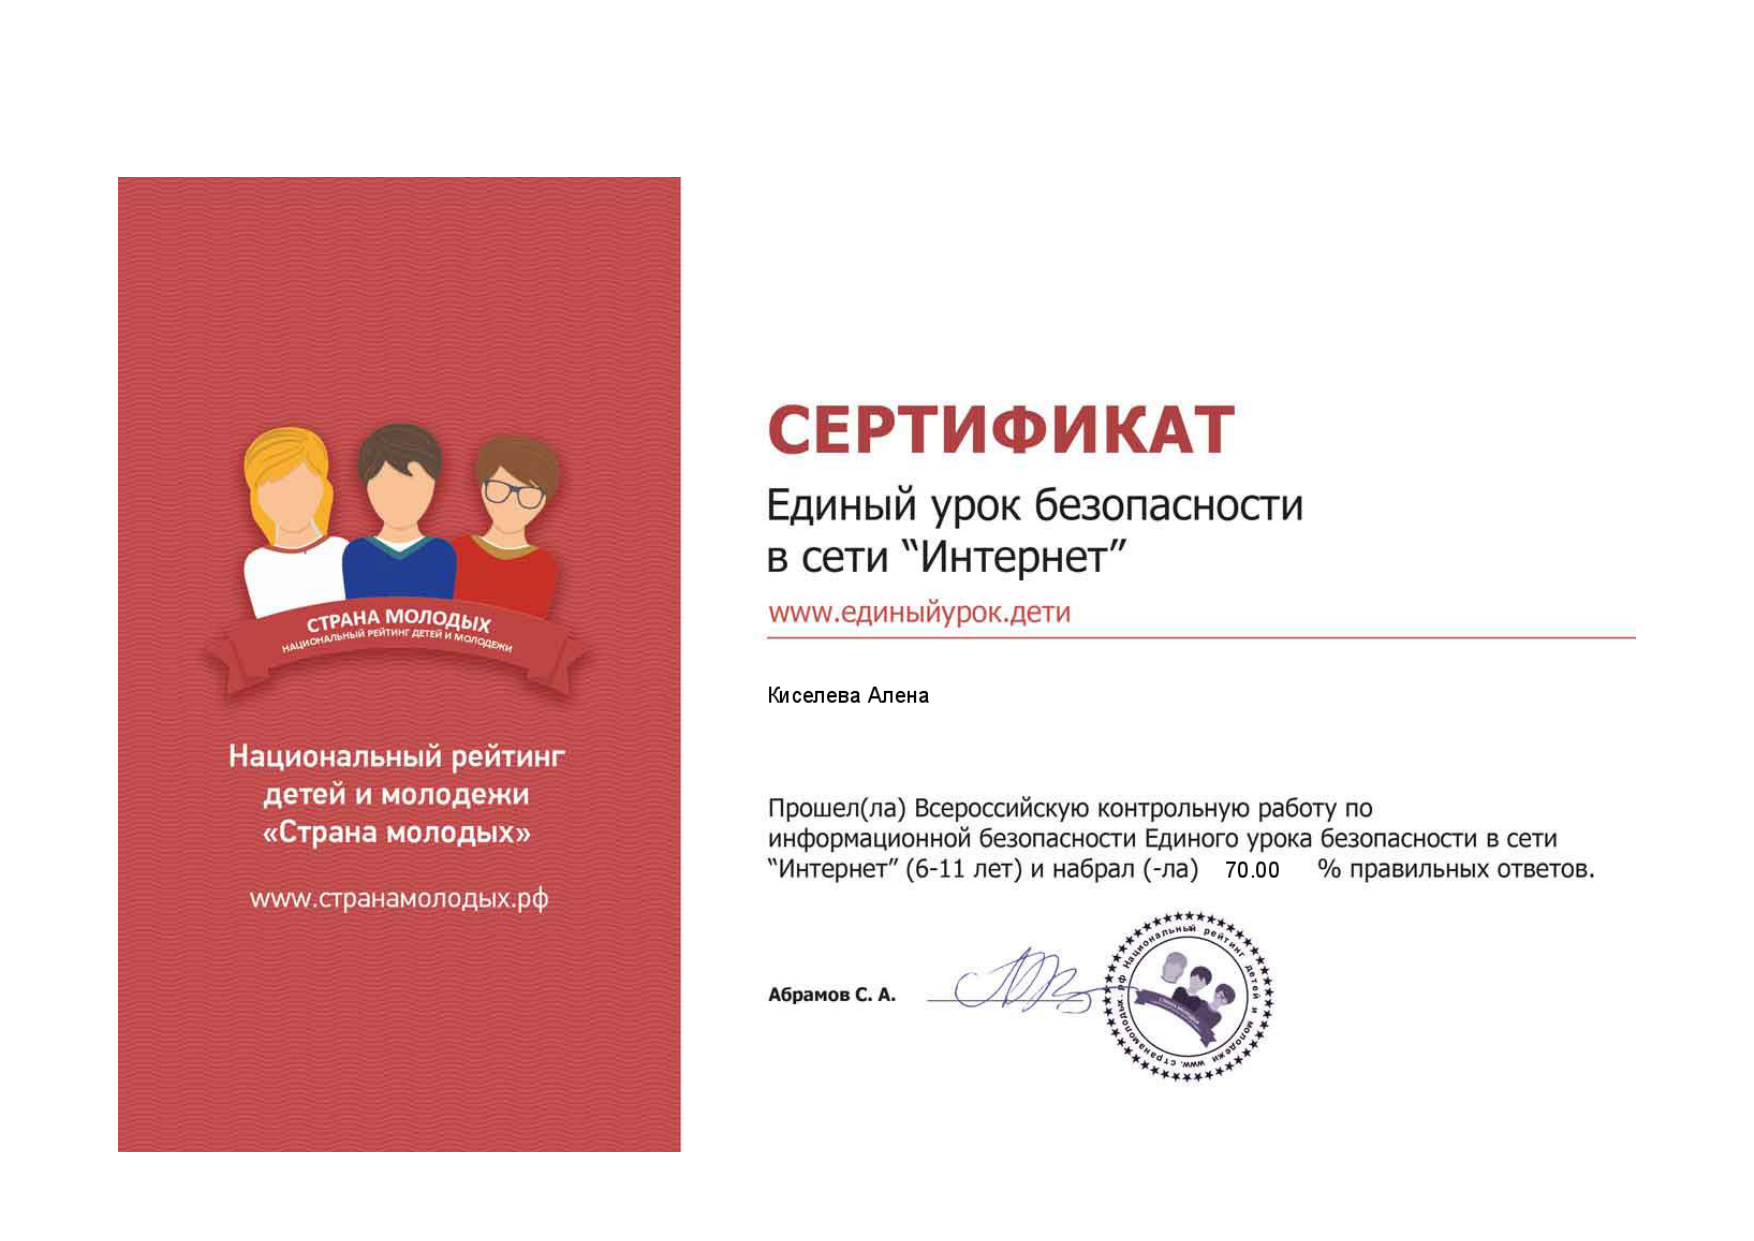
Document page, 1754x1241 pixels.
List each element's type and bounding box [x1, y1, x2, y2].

picture [118, 177, 1636, 1152]
